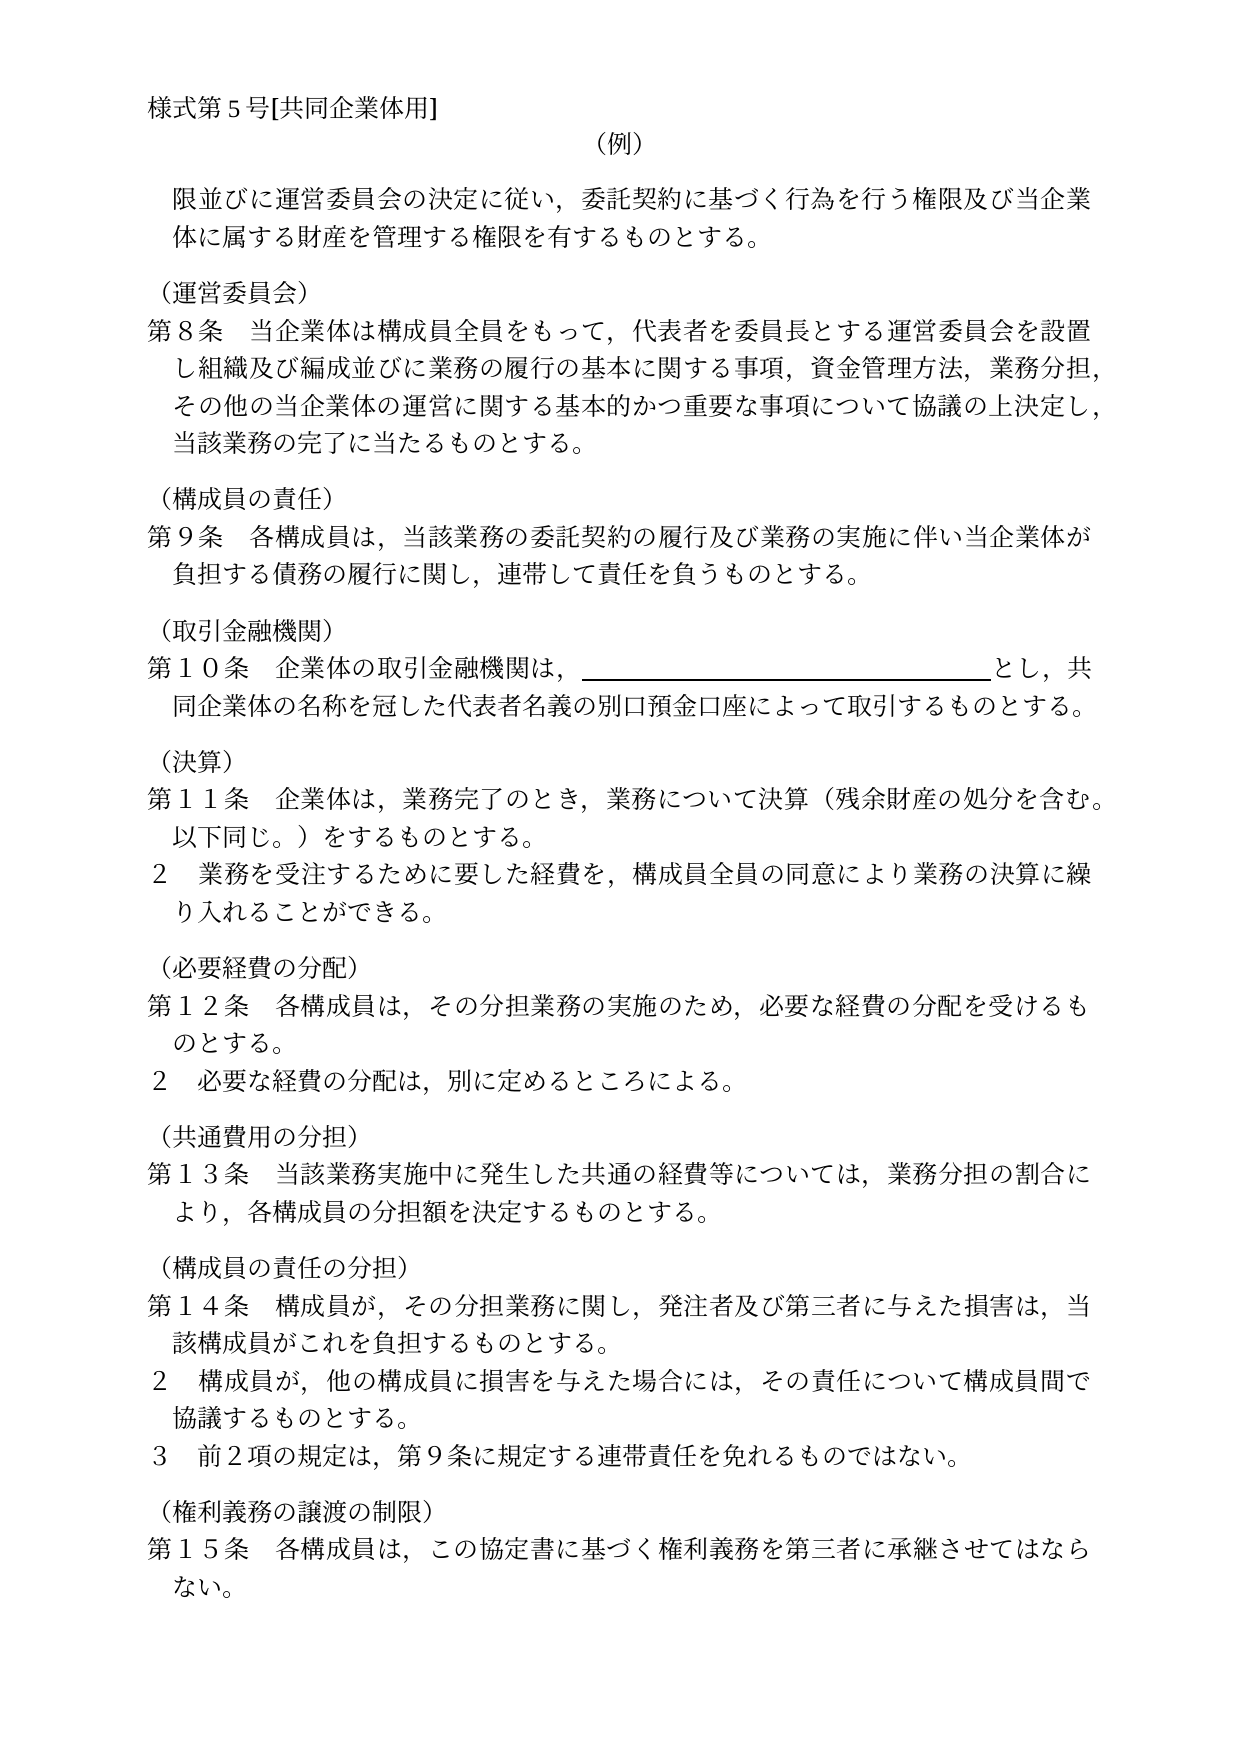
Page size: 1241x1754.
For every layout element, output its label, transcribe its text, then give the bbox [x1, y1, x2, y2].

text （取引金融機関） [148, 610, 1092, 648]
text ２ 構成員が，他の構成員に損害を与えた場合には，その責任について構成員間で協議するものとする。 [148, 1360, 1092, 1435]
text （構成員の責任の分担） [148, 1248, 1092, 1285]
text 第１４条 構成員が，その分担業務に関し，発注者及び第三者に与えた損害は，当該構成員がこれを負担するものとする。 [148, 1285, 1092, 1360]
text ２ 必要な経費の分配は，別に定めるところによる。 [148, 1060, 1092, 1098]
text 第８条 当企業体は構成員全員をもって，代表者を委員長とする運営委員会を設置し組織及び編成並びに業務の履行の基本に関する事項，資金管理方法，業務分担，その他の当企業体の運営に関する基本的かつ重要な事項について協議の上決定し，当該業務の完了に当たるものとする。 [148, 310, 1092, 460]
text （運営委員会） [148, 273, 1092, 310]
text （構成員の責任） [148, 479, 1092, 517]
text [148, 179, 1092, 254]
text （決算） [148, 742, 1092, 779]
text （共通費用の分担） [148, 1117, 1092, 1154]
text ３ 前２項の規定は，第９条に規定する連帯責任を免れるものではない。 [148, 1435, 1092, 1473]
text 第１０条 企業体の取引金融機関は， とし，共同企業体の名称を冠した代表者名義の別口預金口座によって取引するものとする。 [148, 648, 1092, 723]
text ２ 業務を受注するために要した経費を，構成員全員の同意により業務の決算に繰り入れることができる。 [148, 854, 1092, 929]
text 第１５条 各構成員は，この協定書に基づく権利義務を第三者に承継させてはならない。 [148, 1529, 1092, 1604]
text （権利義務の譲渡の制限） [148, 1492, 1092, 1529]
text （必要経費の分配） [148, 948, 1092, 985]
text 第１１条 企業体は，業務完了のとき，業務について決算（残余財産の処分を含む。以下同じ。）をするものとする。 [148, 779, 1092, 854]
text 第１３条 当該業務実施中に発生した共通の経費等については，業務分担の割合により，各構成員の分担額を決定するものとする。 [148, 1154, 1092, 1229]
text 第９条 各構成員は，当該業務の委託契約の履行及び業務の実施に伴い当企業体が負担する債務の履行に関し，連帯して責任を負うものとする。 [148, 517, 1092, 592]
text 第１２条 各構成員は，その分担業務の実施のため，必要な経費の分配を受けるものとする。 [148, 985, 1092, 1060]
